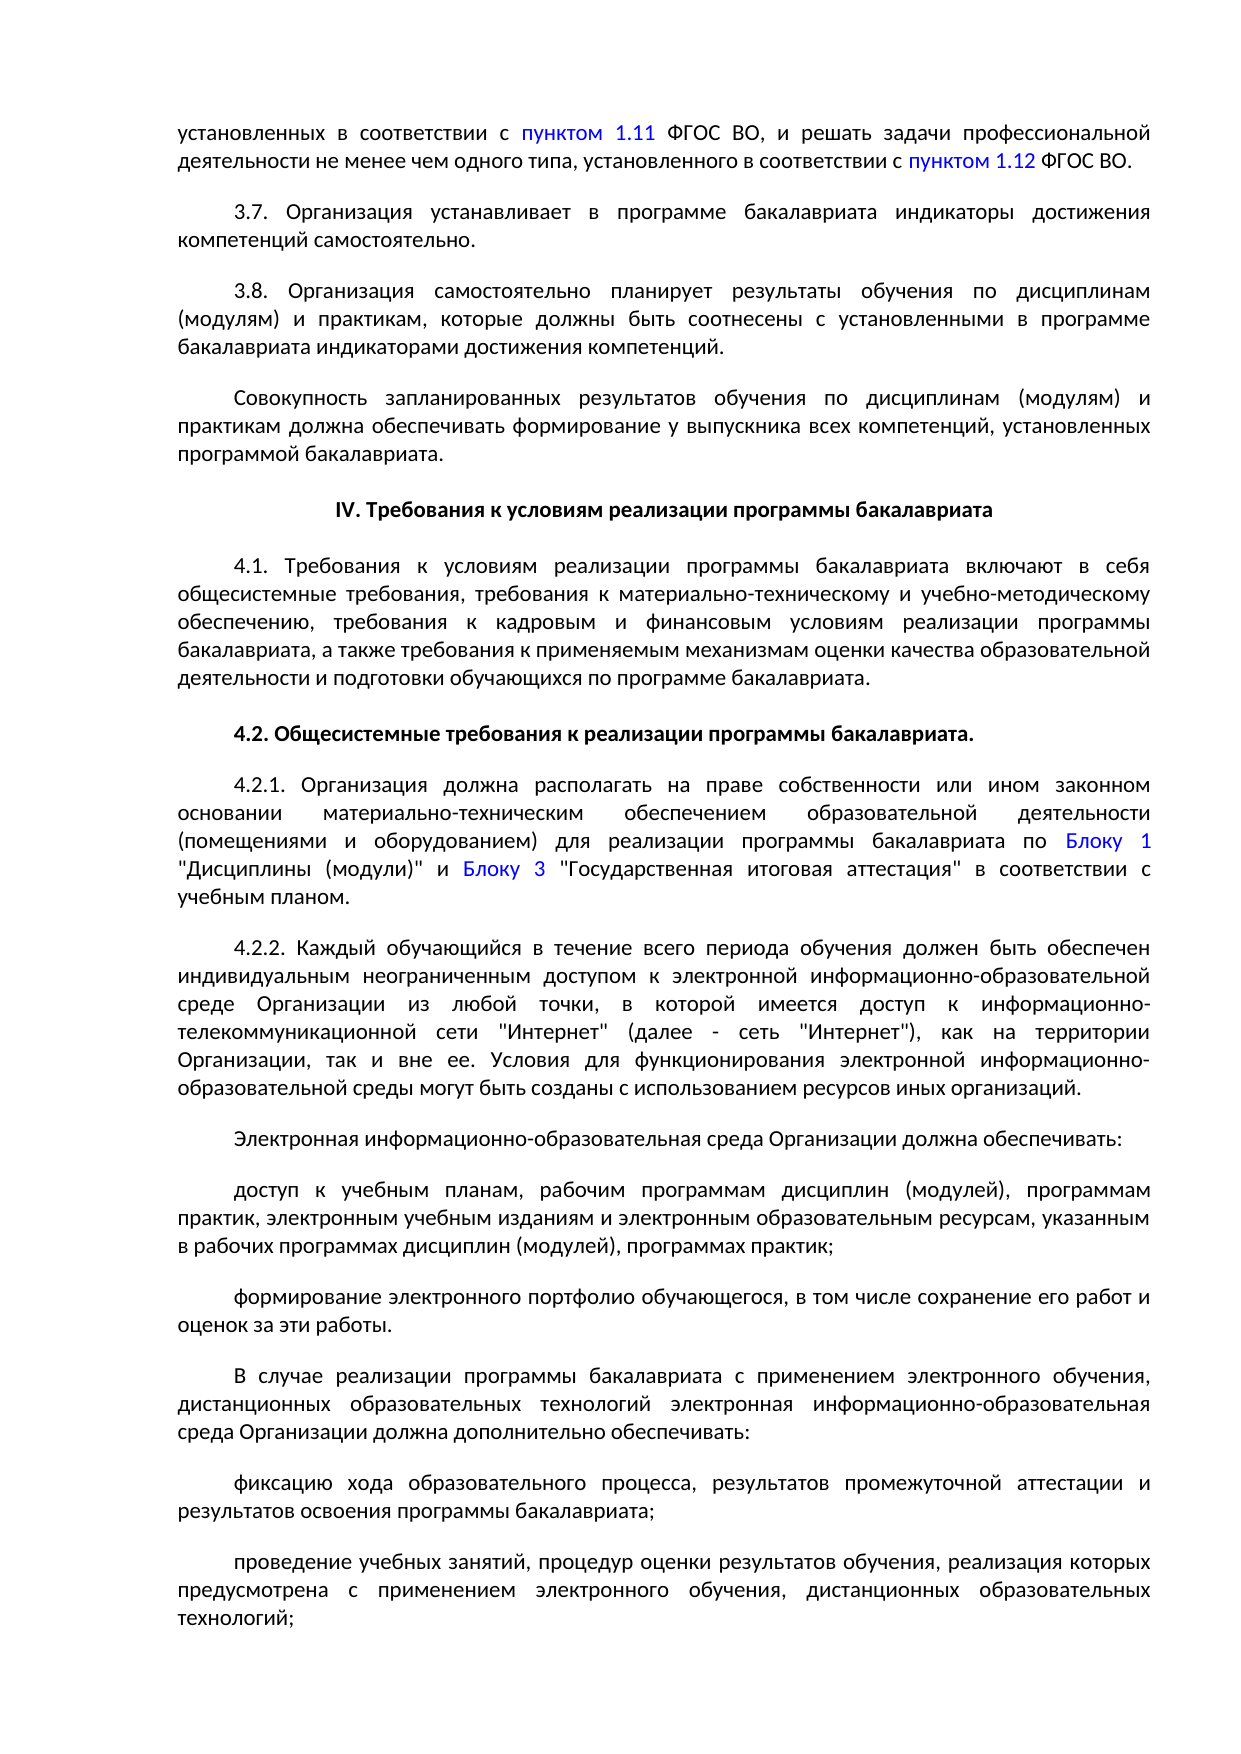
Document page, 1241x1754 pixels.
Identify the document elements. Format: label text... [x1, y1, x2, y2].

title 4.2. Общесистемные требования к реализации программы бакалавриата. [177, 719, 1152, 747]
text Совокупность запланированных результатов обучения по дисциплинам (модулям) и практикам должна обеспечивать формирование у выпускника всех компетенций, установленных программой бакалавриата. [177, 383, 1152, 467]
title IV. Требования к условиям реализации программы бакалавриата [177, 495, 1152, 523]
text фиксацию хода образовательного процесса, результатов промежуточной аттестации и результатов освоения программы бакалавриата; [177, 1468, 1152, 1524]
text В случае реализации программы бакалавриата с применением электронного обучения, дистанционных образовательных технологий электронная информационно-образовательная среда Организации должна дополнительно обеспечивать: [177, 1361, 1152, 1445]
text 3.8. Организация самостоятельно планирует результаты обучения по дисциплинам (модулям) и практикам, которые должны быть соотнесены с установленными в программе бакалавриата индикаторами достижения компетенций. [177, 276, 1152, 360]
text формирование электронного портфолио обучающегося, в том числе сохранение его работ и оценок за эти работы. [177, 1282, 1152, 1338]
text проведение учебных занятий, процедур оценки результатов обучения, реализация которых предусмотрена с применением электронного обучения, дистанционных образовательных технологий; [177, 1547, 1152, 1631]
text 3.7. Организация устанавливает в программе бакалавриата индикаторы достижения компетенций самостоятельно. [177, 197, 1152, 253]
text Электронная информационно-образовательная среда Организации должна обеспечивать: [177, 1124, 1152, 1152]
text 4.2.2. Каждый обучающийся в течение всего периода обучения должен быть обеспечен индивидуальным неограниченным доступом к электронной информационно-образовательной среде Организации из любой точки, в которой имеется доступ к информационно-телекоммуникационной сети "Интернет" (далее - сеть "Интернет"), как на территории Организации, так и вне ее. Условия для функционирования электронной информационно-образовательной среды могут быть созданы с использованием ресурсов иных организаций. [177, 933, 1152, 1101]
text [177, 118, 1152, 174]
text доступ к учебным планам, рабочим программам дисциплин (модулей), программам практик, электронным учебным изданиям и электронным образовательным ресурсам, указанным в рабочих программах дисциплин (модулей), программах практик; [177, 1175, 1152, 1259]
text 4.2.1. Организация должна располагать на праве собственности или ином законном основании материально-техническим обеспечением образовательной деятельности (помещениями и оборудованием) для реализации программы бакалавриата по Блоку 1 "Дисциплины (модули)" и Блоку 3 "Государственная итоговая аттестация" в соответствии с учебным планом. [177, 770, 1152, 910]
text 4.1. Требования к условиям реализации программы бакалавриата включают в себя общесистемные требования, требования к материально-техническому и учебно-методическому обеспечению, требования к кадровым и финансовым условиям реализации программы бакалавриата, а также требования к применяемым механизмам оценки качества образовательной деятельности и подготовки обучающихся по программе бакалавриата. [177, 551, 1152, 691]
